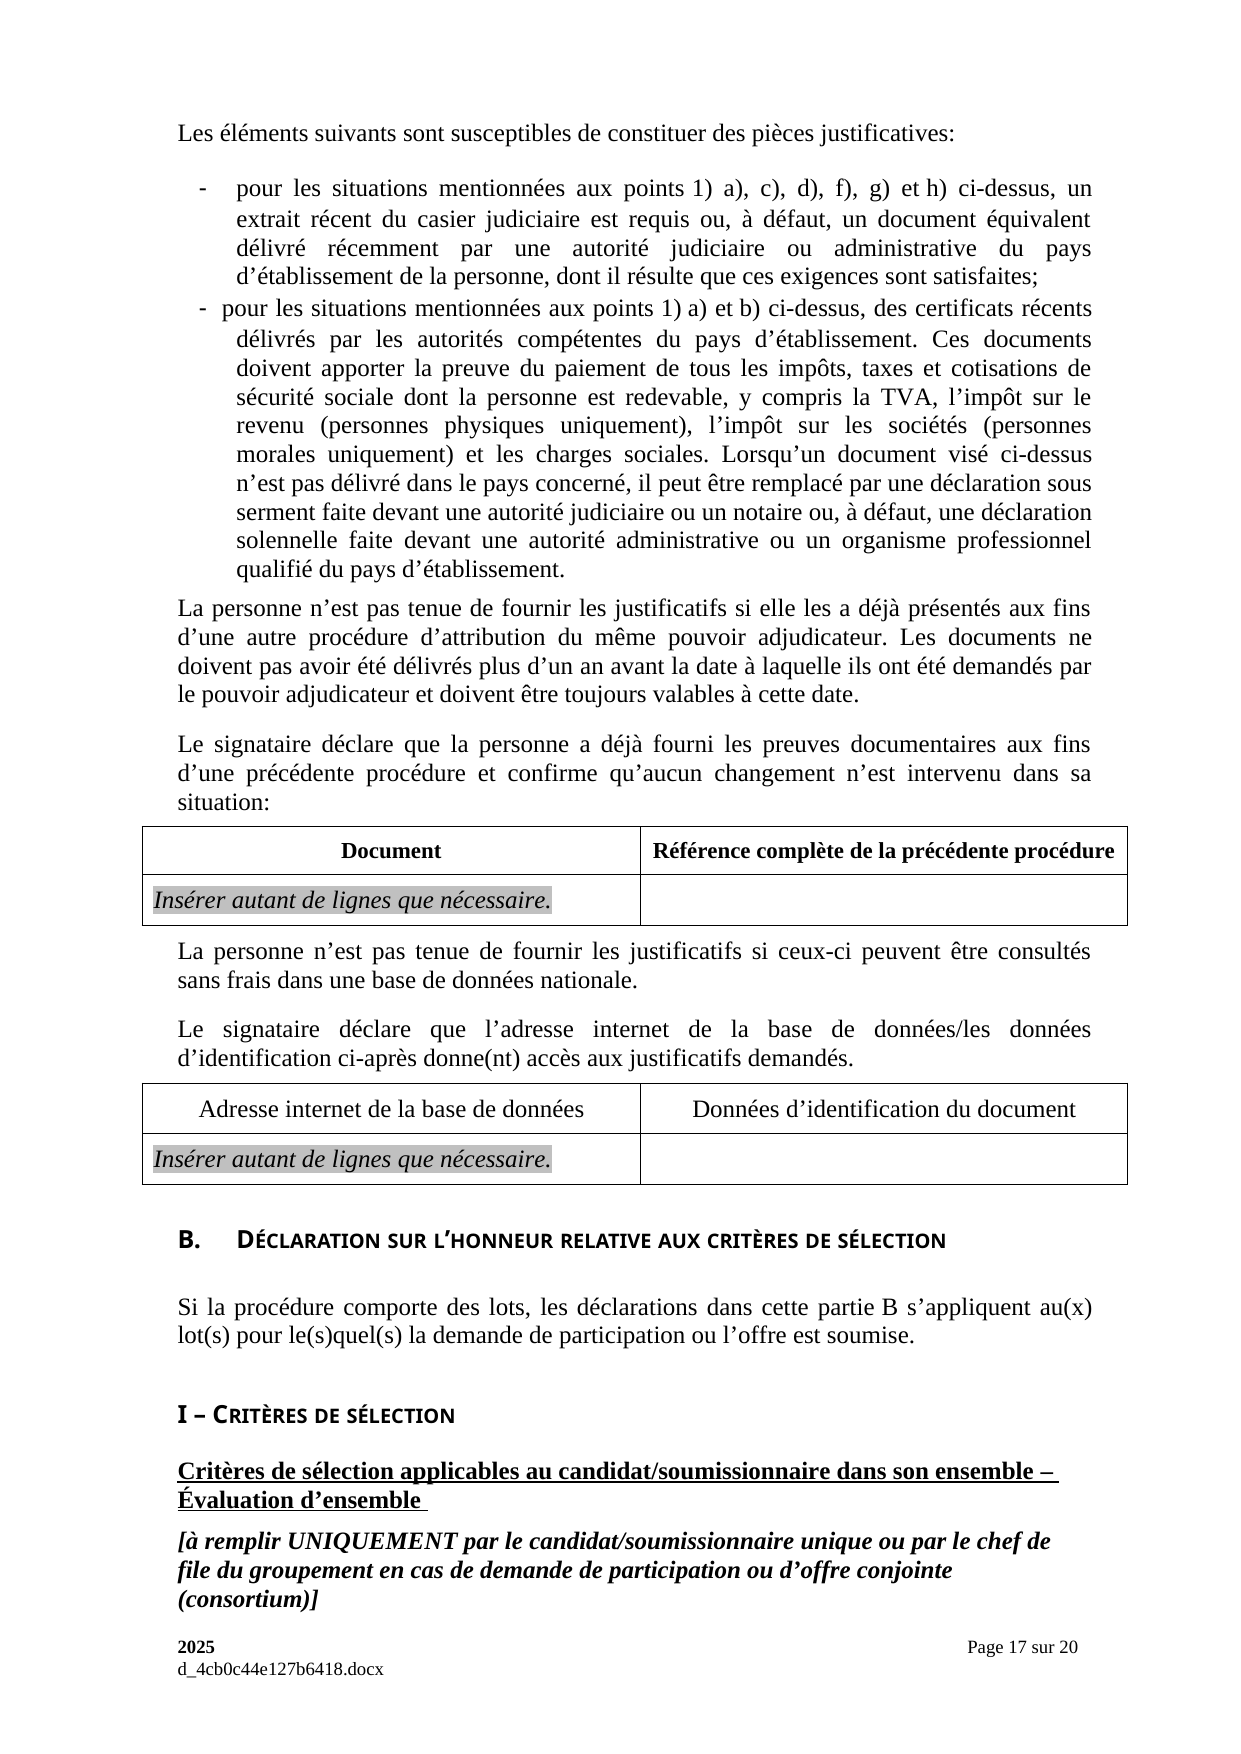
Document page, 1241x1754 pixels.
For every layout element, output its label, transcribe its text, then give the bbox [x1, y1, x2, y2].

text I – Critères de sélection [177, 1397, 1092, 1431]
table_cell [641, 875, 1127, 925]
list pour les situations mentionnées aux points 1) a) et b) ci-dessus, des certificats récents délivrés par les autorités compétentes du pays d’établissement. Ces documents doivent apporter la preuve du paiement de tous les impôts, taxes et cotisations de sécurité sociale dont la personne est redevable, y compris la TVA, l’impôt sur le revenu (personnes physiques uniquement), l’impôt sur les sociétés (personnes morales uniquement) et les charges sociales. Lorsqu’un document visé ci-dessus n’est pas délivré dans le pays concerné, il peut être remplacé par une déclaration sous serment faite devant une autorité judiciaire ou un notaire ou, à défaut, une déclaration solennelle faite devant une autorité administrative ou un organisme professionnel qualifié du pays d’établissement. [199, 290, 1092, 583]
text [à remplir UNIQUEMENT par le candidat/soumissionnaire unique ou par le chef de file du groupement en cas de demande de participation ou d’offre conjointe (consortium)] [177, 1526, 1092, 1612]
text Le signataire déclare que la personne a déjà fourni les preuves documentaires aux fins d’une précédente procédure et confirme qu’aucun changement n’est intervenu dans sa situation: [177, 729, 1092, 815]
list Déclaration sur l’honneur relative aux critères de sélection [177, 1222, 1092, 1256]
text Si la procédure comporte des lots, les déclarations dans cette partie B s’appliquent au(x) lot(s) pour le(s)quel(s) la demande de participation ou l’offre est soumise. [177, 1292, 1092, 1349]
text Critères de sélection applicables au candidat/soumissionnaire dans son ensemble – Évaluation d’ensemble [177, 1456, 1092, 1514]
table_header Adresse internet de la base de données [143, 1084, 640, 1133]
text Les éléments suivants sont susceptibles de constituer des pièces justificatives: [177, 118, 1092, 147]
table_header Référence complète de la précédente procédure [641, 827, 1127, 874]
text Le signataire déclare que l’adresse internet de la base de données/les données d’identification ci-après donne(nt) accès aux justificatifs demandés. [177, 1014, 1092, 1072]
text La personne n’est pas tenue de fournir les justificatifs si ceux-ci peuvent être consultés sans frais dans une base de données nationale. [177, 936, 1092, 994]
table_cell Insérer autant de lignes que nécessaire. [143, 875, 640, 925]
table_cell [641, 1134, 1127, 1184]
table_header Données d’identification du document [641, 1084, 1127, 1133]
list pour les situations mentionnées aux points 1) a), c), d), f), g) et h) ci-dessus, un extrait récent du casier judiciaire est requis ou, à défaut, un document équivalent délivré récemment par une autorité judiciaire ou administrative du pays d’établissement de la personne, dont il résulte que ces exigences sont satisfaites; [199, 170, 1092, 290]
text La personne n’est pas tenue de fournir les justificatifs si elle les a déjà présentés aux fins d’une autre procédure d’attribution du même pouvoir adjudicateur. Les documents ne doivent pas avoir été délivrés plus d’un an avant la date à laquelle ils ont été demandés par le pouvoir adjudicateur et doivent être toujours valables à cette date. [177, 593, 1092, 708]
table_cell Insérer autant de lignes que nécessaire. [143, 1134, 640, 1184]
table_header Document [143, 827, 640, 874]
